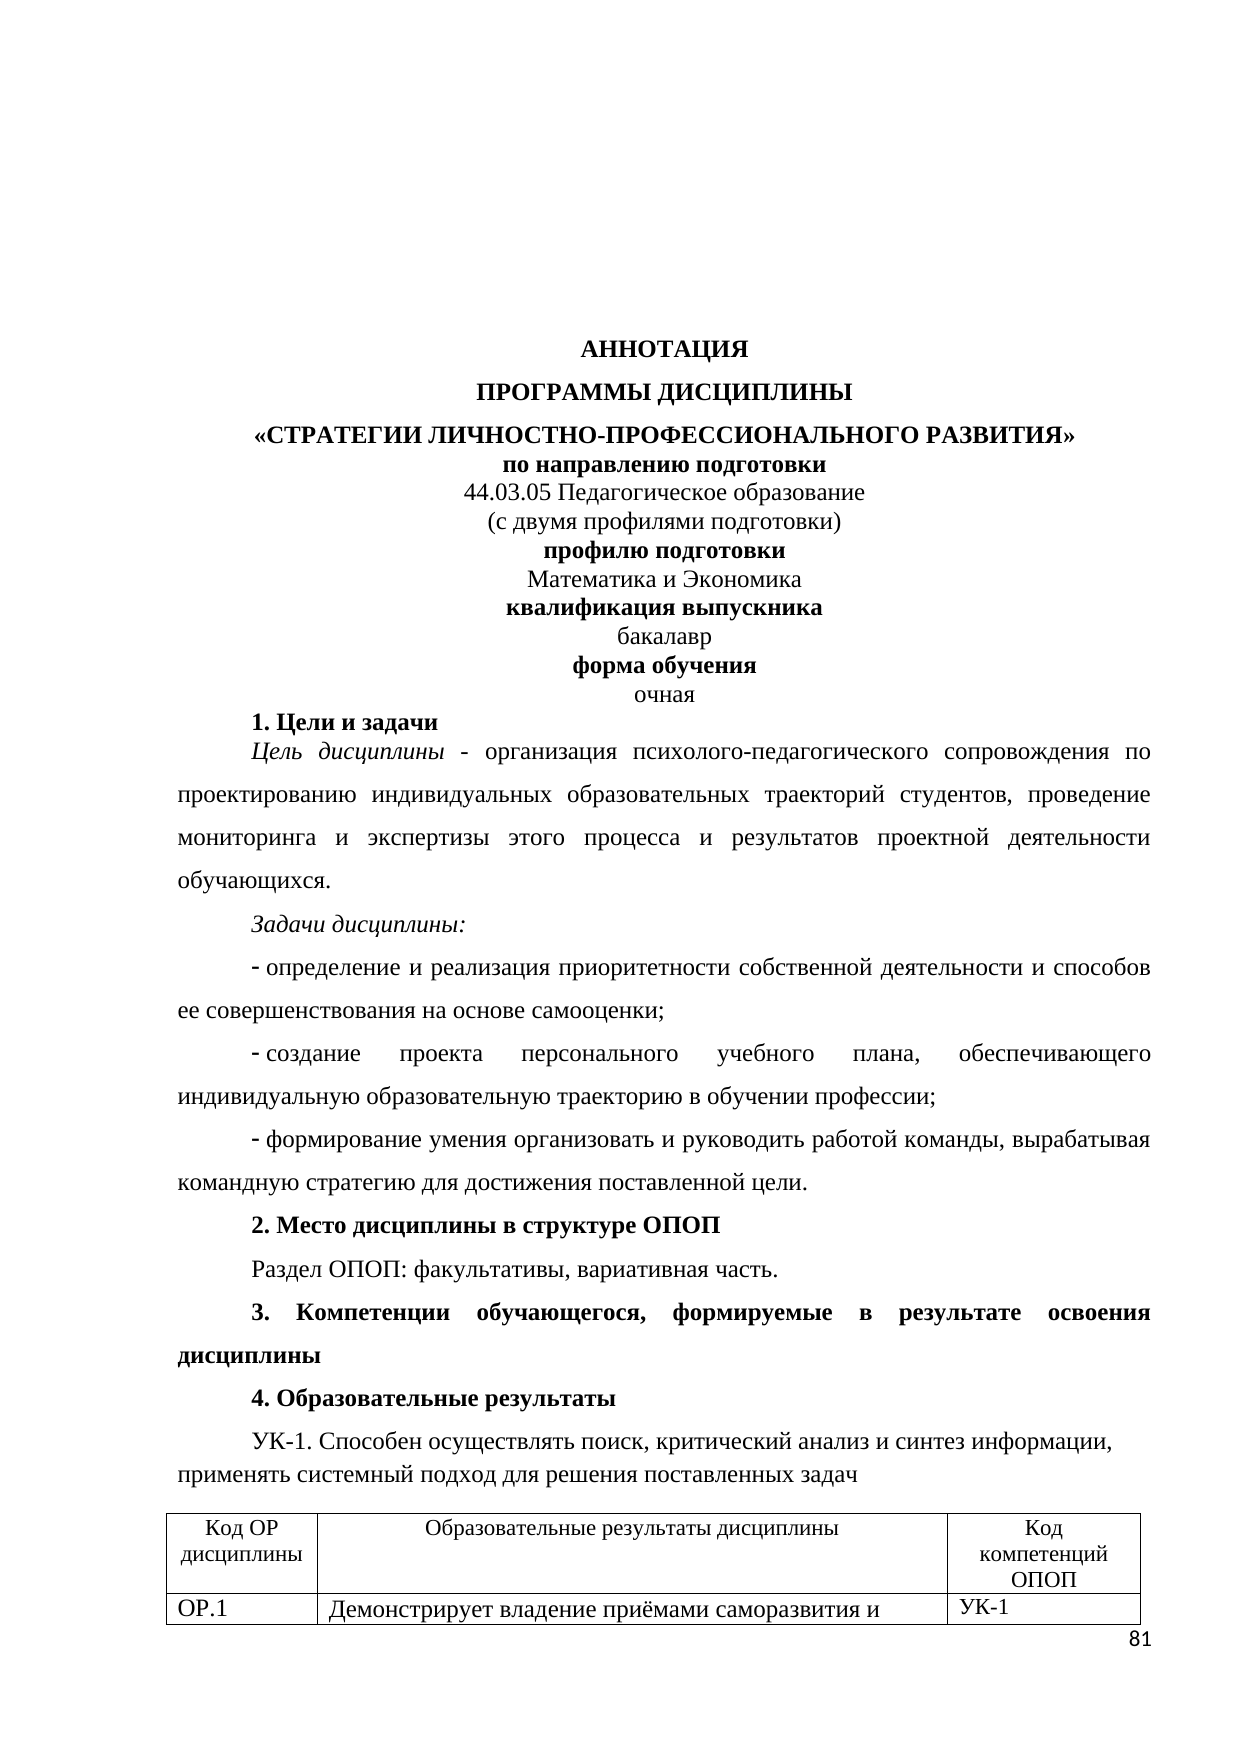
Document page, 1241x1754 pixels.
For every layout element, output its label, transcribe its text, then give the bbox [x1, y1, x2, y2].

list определение и реализация приоритетности собственной деятельности и способов ее совершенствования на основе самооценки; [177, 952, 1152, 1024]
text УК-1. Способен осуществлять поиск, критический анализ и синтез информации, применять системный подход для решения поставленных задач [177, 1426, 1152, 1488]
text 44.03.05 Педагогическое образование [177, 477, 1152, 506]
text (с двумя профилями подготовки) [177, 506, 1152, 535]
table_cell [318, 1594, 947, 1623]
text 1. Цели и задачи [177, 707, 1152, 736]
list формирование умения организовать и руководить работой команды, вырабатывая командную стратегию для достижения поставленной цели. [177, 1124, 1152, 1196]
text Математика и Экономика [177, 564, 1152, 592]
text программЫ дисциплины [177, 377, 1152, 406]
table_header Код компетенций ОПОП [948, 1514, 1140, 1593]
table_header Код ОР дисциплины [167, 1514, 317, 1593]
text бакалавр [177, 621, 1152, 650]
text АННОТАЦИЯ [177, 334, 1152, 362]
text квалификация выпускника [177, 592, 1152, 621]
text 3. Компетенции обучающегося, формируемые в результате освоения дисциплины [177, 1297, 1152, 1369]
text Раздел ОПОП: факультативы, вариативная часть. [177, 1254, 1152, 1282]
table_cell УК-1 [948, 1594, 1140, 1623]
text «СТРАТЕГИИ ЛИЧНОСТНО-ПРОФЕССИОНАЛЬНОГО РАЗВИТИЯ» [177, 420, 1152, 449]
text 4. Образовательные результаты [177, 1383, 1152, 1412]
text по направлению подготовки [177, 449, 1152, 477]
text 2. Место дисциплины в структуре ОПОП [177, 1211, 1152, 1239]
table_cell ОР.1 [167, 1594, 317, 1623]
text очная [177, 679, 1152, 707]
text Задачи дисциплины: [177, 909, 1152, 937]
text профилю подготовки [177, 535, 1152, 564]
table_header Образовательные результаты дисциплины [318, 1514, 947, 1593]
text Цель дисциплины - организация психолого-педагогического сопровождения по проектированию индивидуальных образовательных траекторий студентов, проведение мониторинга и экспертизы этого процесса и результатов проектной деятельности обучающихся. [177, 736, 1152, 894]
list создание проекта персонального учебного плана, обеспечивающего индивидуальную образовательную траекторию в обучении профессии; [177, 1038, 1152, 1110]
text форма обучения [177, 650, 1152, 679]
